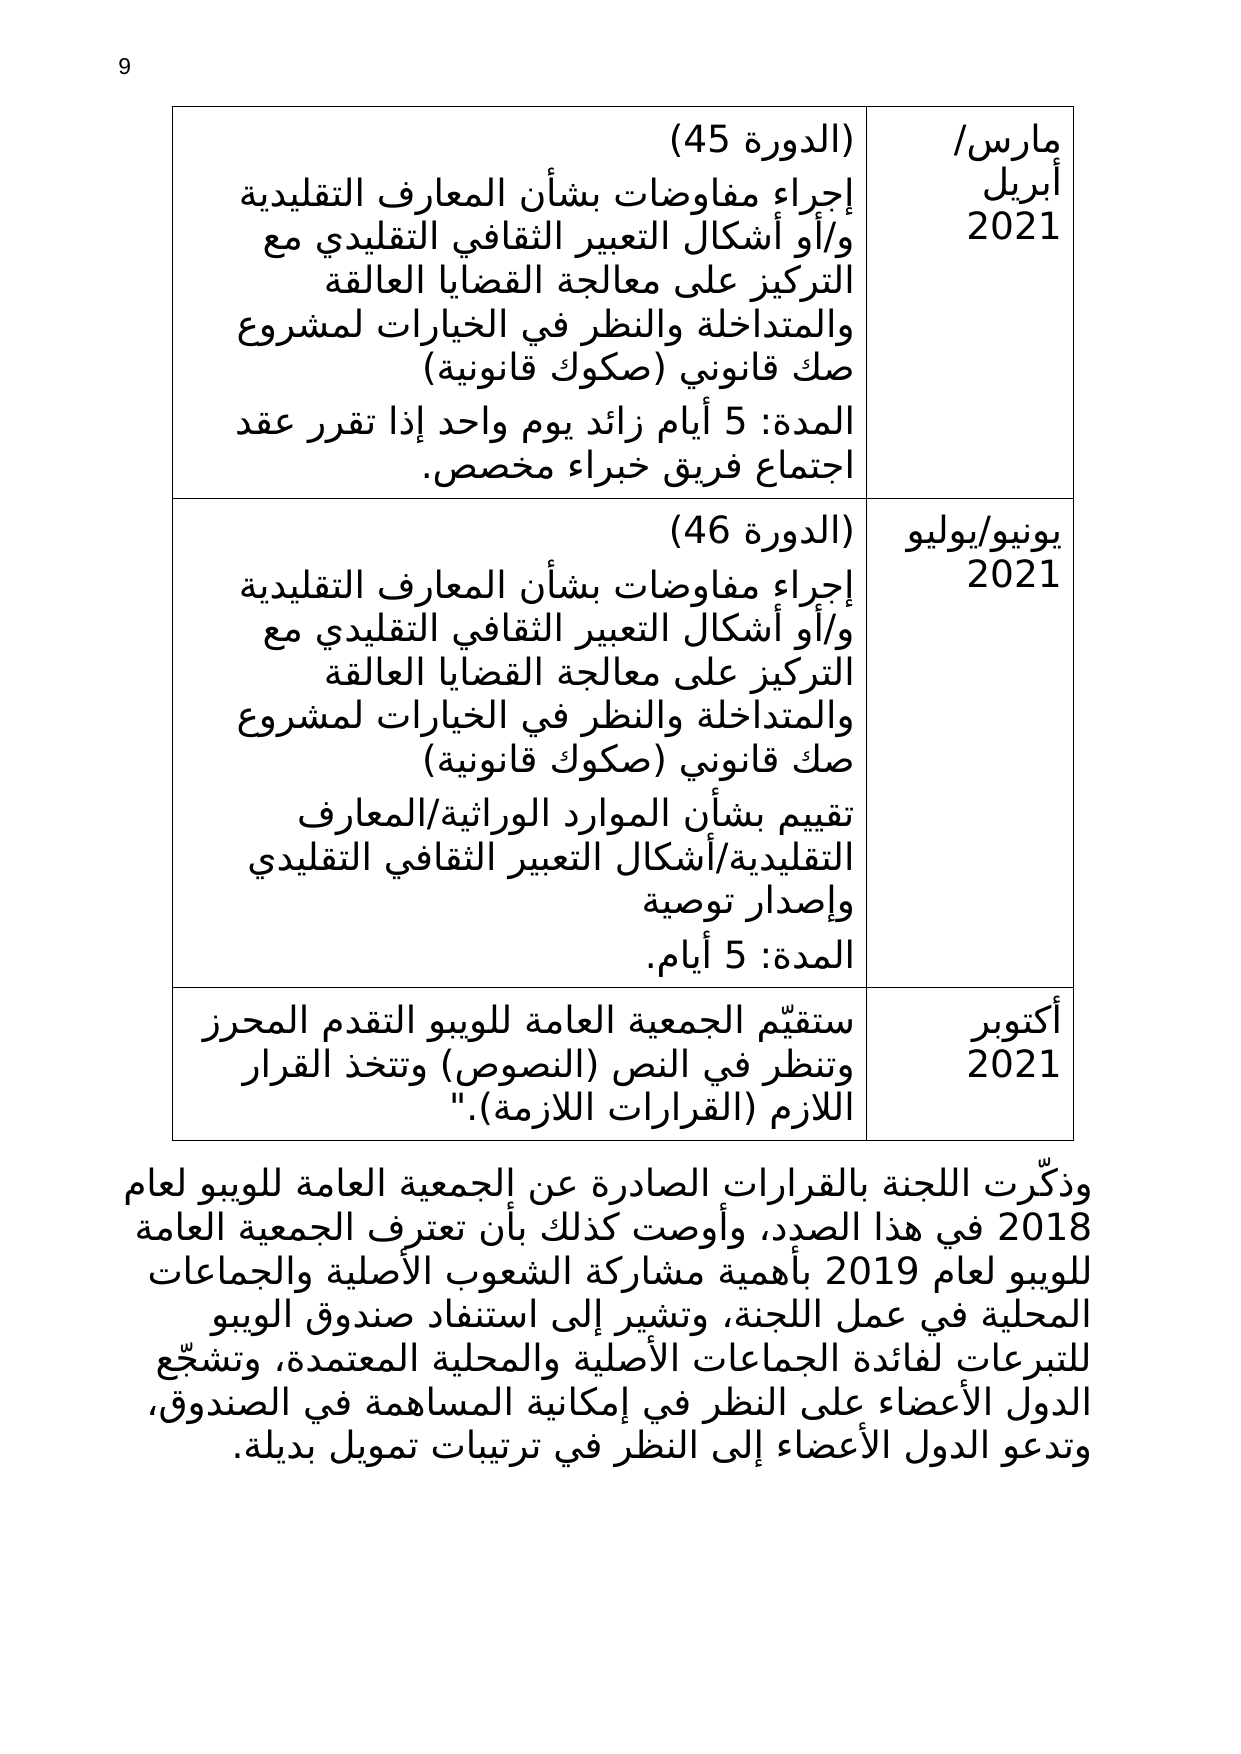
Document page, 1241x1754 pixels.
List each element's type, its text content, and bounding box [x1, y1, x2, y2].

text وذكّرت اللجنة بالقرارات الصادرة عن الجمعية العامة للويبو لعام 2018 في هذا الصدد، وأوصت كذلك بأن تعترف الجمعية العامة للويبو لعام 2019 بأهمية مشاركة الشعوب الأصلية والجماعات المحلية في عمل اللجنة، وتشير إلى استنفاد صندوق الويبو للتبرعات لفائدة الجماعات الأصلية والمحلية المعتمدة، وتشجّع الدول الأعضاء على النظر في إمكانية المساهمة في الصندوق، وتدعو الدول الأعضاء إلى النظر في ترتيبات تمويل بديلة. [118, 1162, 1092, 1467]
table_cell ستقيّم الجمعية العامة للويبو التقدم المحرز وتنظر في النص (النصوص) وتتخذ القرار اللازم (القرارات اللازمة)." [173, 988, 866, 1140]
table_cell أكتوبر 2021 [867, 988, 1073, 1140]
table_cell يونيو/يوليو 2021 [867, 499, 1073, 987]
table_cell (الدورة 45) إجراء مفاوضات بشأن المعارف التقليدية و/أو أشكال التعبير الثقافي التقليدي مع التركيز على معالجة القضايا العالقة والمتداخلة والنظر في الخيارات لمشروع صك قانوني (صكوك قانونية) المدة: 5 أيام زائد يوم واحد إذا تقرر عقد اجتماع فريق خبراء مخصص. [173, 107, 866, 498]
table_cell (الدورة 46) إجراء مفاوضات بشأن المعارف التقليدية و/أو أشكال التعبير الثقافي التقليدي مع التركيز على معالجة القضايا العالقة والمتداخلة والنظر في الخيارات لمشروع صك قانوني (صكوك قانونية) تقييم بشأن الموارد الوراثية/المعارف التقليدية/أشكال التعبير الثقافي التقليدي وإصدار توصية المدة: 5 أيام. [173, 499, 866, 987]
table_cell مارس/أبريل 2021 [867, 107, 1073, 498]
